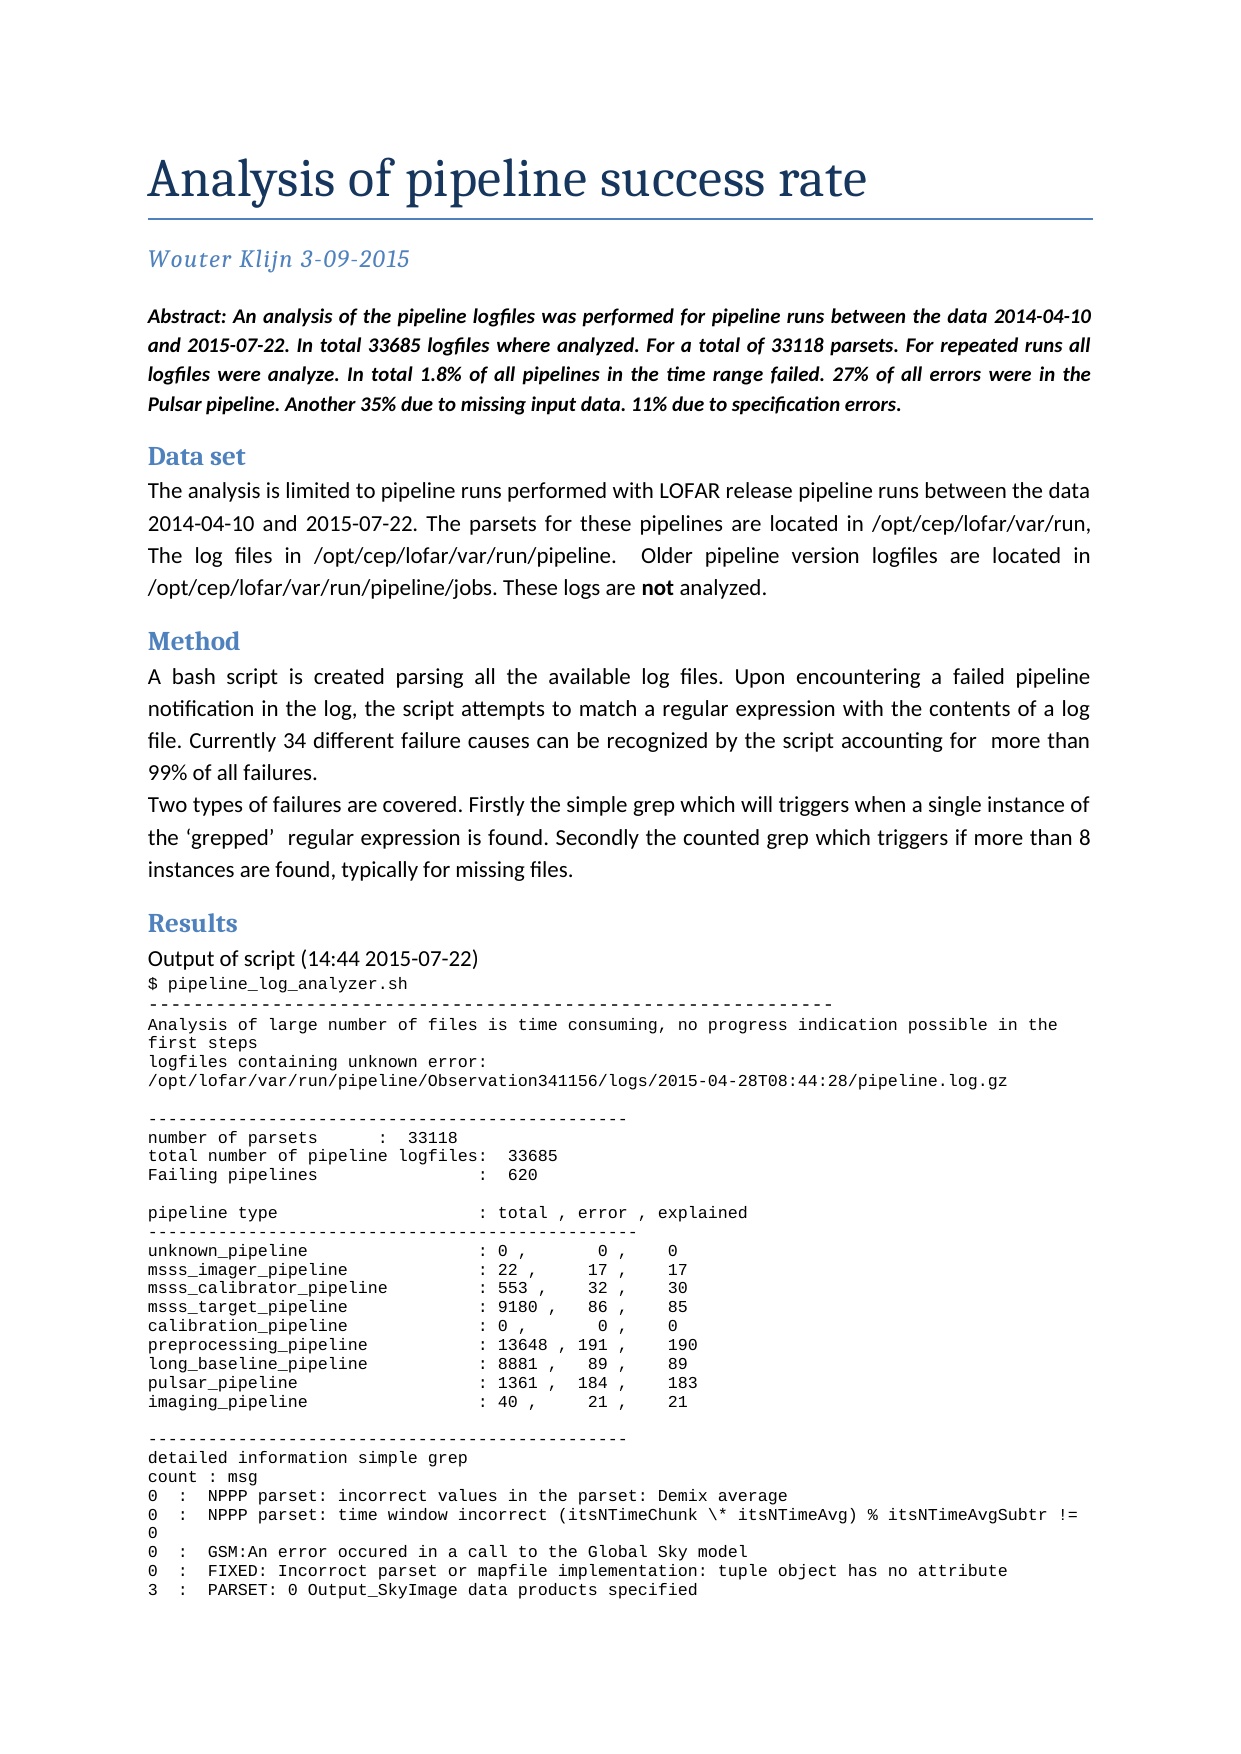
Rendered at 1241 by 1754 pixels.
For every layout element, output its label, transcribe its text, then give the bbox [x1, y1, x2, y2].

text ------------------------------------------------- [148, 1223, 1093, 1242]
subtitle Method [148, 626, 1093, 657]
text msss_target_pipeline : 9180 , 86 , 85 [148, 1299, 1093, 1318]
text 0 : NPPP parset: incorrect values in the parset: Demix average [148, 1487, 1093, 1506]
text 3 : PARSET: 0 Output_SkyImage data products specified [148, 1582, 1093, 1601]
text /opt/lofar/var/run/pipeline/Observation341156/logs/2015-04-28T08:44:28/pipeline.log.gz [148, 1073, 1093, 1091]
text ------------------------------------------------ [148, 1431, 1093, 1450]
text msss_calibrator_pipeline : 553 , 32 , 30 [148, 1280, 1093, 1299]
text 0 : GSM:An error occured in a call to the Global Sky model [148, 1544, 1093, 1563]
text count : msg [148, 1468, 1093, 1487]
text msss_imager_pipeline : 22 , 17 , 17 [148, 1261, 1093, 1280]
text Abstract: An analysis of the pipeline logfiles was performed for pipeline runs between the data 2014-04-10 and 2015-07-22. In total 33685 logfiles where analyzed. For a total of 33118 parsets. For repeated runs all logfiles were analyze. In total 1.8% of all pipelines in the time range failed. 27% of all errors were in the Pulsar pipeline. Another 35% due to missing input data. 11% due to specification errors. [148, 303, 1093, 416]
text total number of pipeline logfiles: 33685 [148, 1148, 1093, 1167]
title Analysis of pipeline success rate [148, 148, 1093, 218]
text ------------------------------------------------------------- [148, 995, 1093, 1016]
text Failing pipelines : 620 [148, 1167, 1093, 1186]
text Output of script (14:44 2015-07-22) [148, 944, 1093, 972]
text logfiles containing unknown error: [148, 1054, 1093, 1073]
text imaging_pipeline : 40 , 21 , 21 [148, 1393, 1093, 1412]
text calibration_pipeline : 0 , 0 , 0 [148, 1318, 1093, 1337]
text long_baseline_pipeline : 8881 , 89 , 89 [148, 1355, 1093, 1374]
text Two types of failures are covered. Firstly the simple grep which will triggers when a single instance of the ‘grepped’ regular expression is found. Secondly the counted grep which triggers if more than 8 instances are found, typically for missing files. [148, 791, 1093, 883]
text A bash script is created parsing all the available log files. Upon encountering a failed pipeline notification in the log, the script attempts to match a regular expression with the contents of a log file. Currently 34 different failure causes can be recognized by the script accounting for more than 99% of all failures. [148, 662, 1093, 786]
text number of parsets : 33118 [148, 1129, 1093, 1148]
text detailed information simple grep [148, 1450, 1093, 1468]
text unknown_pipeline : 0 , 0 , 0 [148, 1242, 1093, 1261]
text preprocessing_pipeline : 13648 , 191 , 190 [148, 1337, 1093, 1355]
text Analysis of large number of files is time consuming, no progress indication possible in the first steps [148, 1016, 1093, 1054]
text $ pipeline_log_analyzer.sh [148, 976, 1093, 995]
subtitle Results [148, 908, 1093, 939]
text 0 : FIXED: Incorroct parset or mapfile implementation: tuple object has no attribute [148, 1563, 1093, 1582]
subtitle Wouter Klijn 3-09-2015 [148, 245, 1093, 274]
text pipeline type : total , error , explained [148, 1204, 1093, 1223]
subtitle Data set [148, 441, 1093, 472]
text ------------------------------------------------ [148, 1110, 1093, 1129]
text pulsar_pipeline : 1361 , 184 , 183 [148, 1374, 1093, 1393]
text The analysis is limited to pipeline runs performed with LOFAR release pipeline runs between the data 2014-04-10 and 2015-07-22. The parsets for these pipelines are located in /opt/cep/lofar/var/run, The log files in /opt/cep/lofar/var/run/pipeline. Older pipeline version logfiles are located in /opt/cep/lofar/var/run/pipeline/jobs. These logs are not analyzed. [148, 477, 1093, 601]
text 0 : NPPP parset: time window incorrect (itsNTimeChunk \* itsNTimeAvg) % itsNTimeAvgSubtr != 0 [148, 1506, 1093, 1544]
